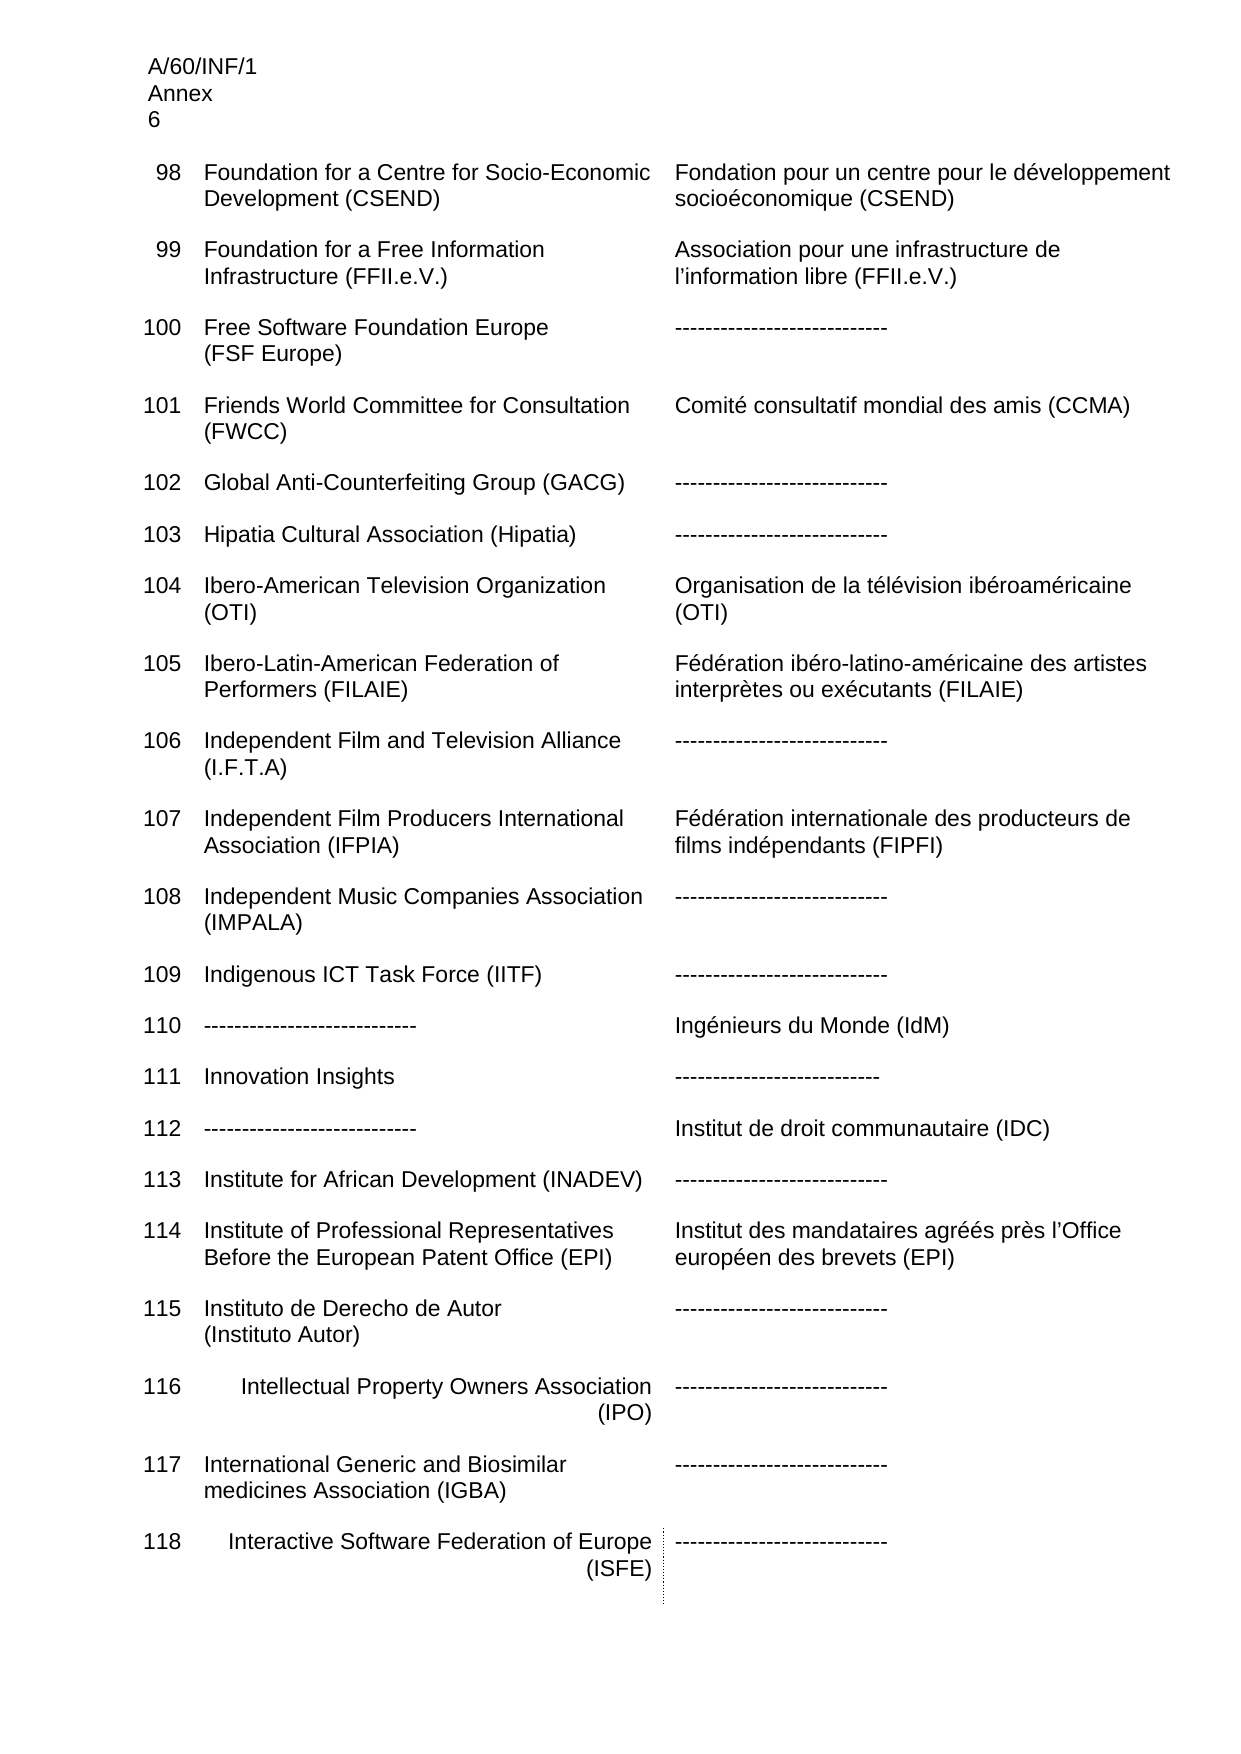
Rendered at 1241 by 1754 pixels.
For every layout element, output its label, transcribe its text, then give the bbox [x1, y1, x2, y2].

table_cell ---------------------------- [663, 961, 1188, 1012]
table_cell Innovation Insights [192, 1063, 663, 1115]
table_cell ---------------------------- [663, 1295, 1185, 1373]
table_cell Foundation for a Centre for Socio-Economic Development (CSEND) [192, 159, 663, 236]
table_cell [84, 961, 192, 1012]
table_cell [84, 728, 192, 805]
table_cell Foundation for a Free Information Infrastructure (FFII.e.V.) [192, 236, 663, 314]
table_cell Hipatia Cultural Association (Hipatia) [192, 521, 663, 572]
table_cell [84, 159, 192, 236]
table_cell ---------------------------- [663, 883, 1188, 961]
table_cell [84, 805, 192, 883]
table_cell [82, 1528, 192, 1606]
table_cell ---------------------------- [663, 1528, 1185, 1606]
table_cell [84, 314, 192, 392]
table_cell ---------------------------- [663, 1451, 1185, 1528]
table_cell Indigenous ICT Task Force (IITF) [192, 961, 663, 1012]
table_cell ---------------------------- [663, 521, 1188, 572]
table_cell Instituto de Derecho de Autor (Instituto Autor) [192, 1295, 663, 1373]
table_cell [84, 1115, 192, 1166]
table_cell Association pour une infrastructure de l’information libre (FFII.e.V.) [663, 236, 1188, 314]
table_cell [84, 1012, 192, 1063]
table_cell [82, 1451, 192, 1528]
table_cell Fédération internationale des producteurs de films indépendants (FIPFI) [663, 805, 1188, 883]
table_cell Global Anti-Counterfeiting Group (GACG) [192, 469, 663, 521]
table_cell Interactive Software Federation of Europe (ISFE) [192, 1528, 663, 1606]
table_cell [84, 469, 192, 521]
table_cell Independent Music Companies Association (IMPALA) [192, 883, 663, 961]
table_cell ---------------------------- [663, 1166, 1188, 1217]
table_cell [82, 1295, 192, 1373]
table_cell Fédération ibéro-latino-américaine des artistes interprètes ou exécutants (FILAIE) [663, 650, 1188, 727]
table_cell Fondation pour un centre pour le développement socioéconomique (CSEND) [663, 159, 1188, 236]
table_cell ---------------------------- [663, 1373, 1185, 1451]
table_cell [84, 1218, 192, 1295]
table_cell [84, 1063, 192, 1115]
table_cell Institut des mandataires agréés près l’Office européen des brevets (EPI) [663, 1218, 1188, 1295]
table_cell Institute for African Development (INADEV) [192, 1166, 663, 1217]
table_cell Friends World Committee for Consultation (FWCC) [192, 392, 663, 469]
table_cell Organisation de la télévision ibéroaméricaine (OTI) [663, 572, 1188, 650]
table_cell ---------------------------- [192, 1115, 663, 1166]
table_cell [82, 1373, 192, 1451]
table_cell ---------------------------- [663, 469, 1188, 521]
table_cell --------------------------- [663, 1063, 1188, 1115]
table_cell Institut de droit communautaire (IDC) [663, 1115, 1188, 1166]
table_cell ---------------------------- [663, 728, 1188, 805]
table_cell [84, 650, 192, 727]
table_cell Independent Film Producers International Association (IFPIA) [192, 805, 663, 883]
table_cell [84, 572, 192, 650]
table_cell ---------------------------- [192, 1012, 663, 1063]
table_cell Ingénieurs du Monde (IdM) [663, 1012, 1188, 1063]
table_cell Independent Film and Television Alliance (I.F.T.A) [192, 728, 663, 805]
table_cell Intellectual Property Owners Association (IPO) [192, 1373, 663, 1451]
table_cell ---------------------------- [663, 314, 1188, 392]
table_cell [84, 392, 192, 469]
table_cell International Generic and Biosimilar medicines Association (IGBA) [192, 1451, 663, 1528]
table_cell Ibero-Latin-American Federation of Performers (FILAIE) [192, 650, 663, 727]
table_cell Ibero-American Television Organization (OTI) [192, 572, 663, 650]
table_cell [84, 236, 192, 314]
table_cell Institute of Professional Representatives Before the European Patent Office (EPI) [192, 1218, 663, 1295]
table_cell Comité consultatif mondial des amis (CCMA) [663, 392, 1188, 469]
table_cell [84, 521, 192, 572]
table_cell [84, 883, 192, 961]
table_cell Free Software Foundation Europe (FSF Europe) [192, 314, 663, 392]
table_cell [84, 1166, 192, 1217]
